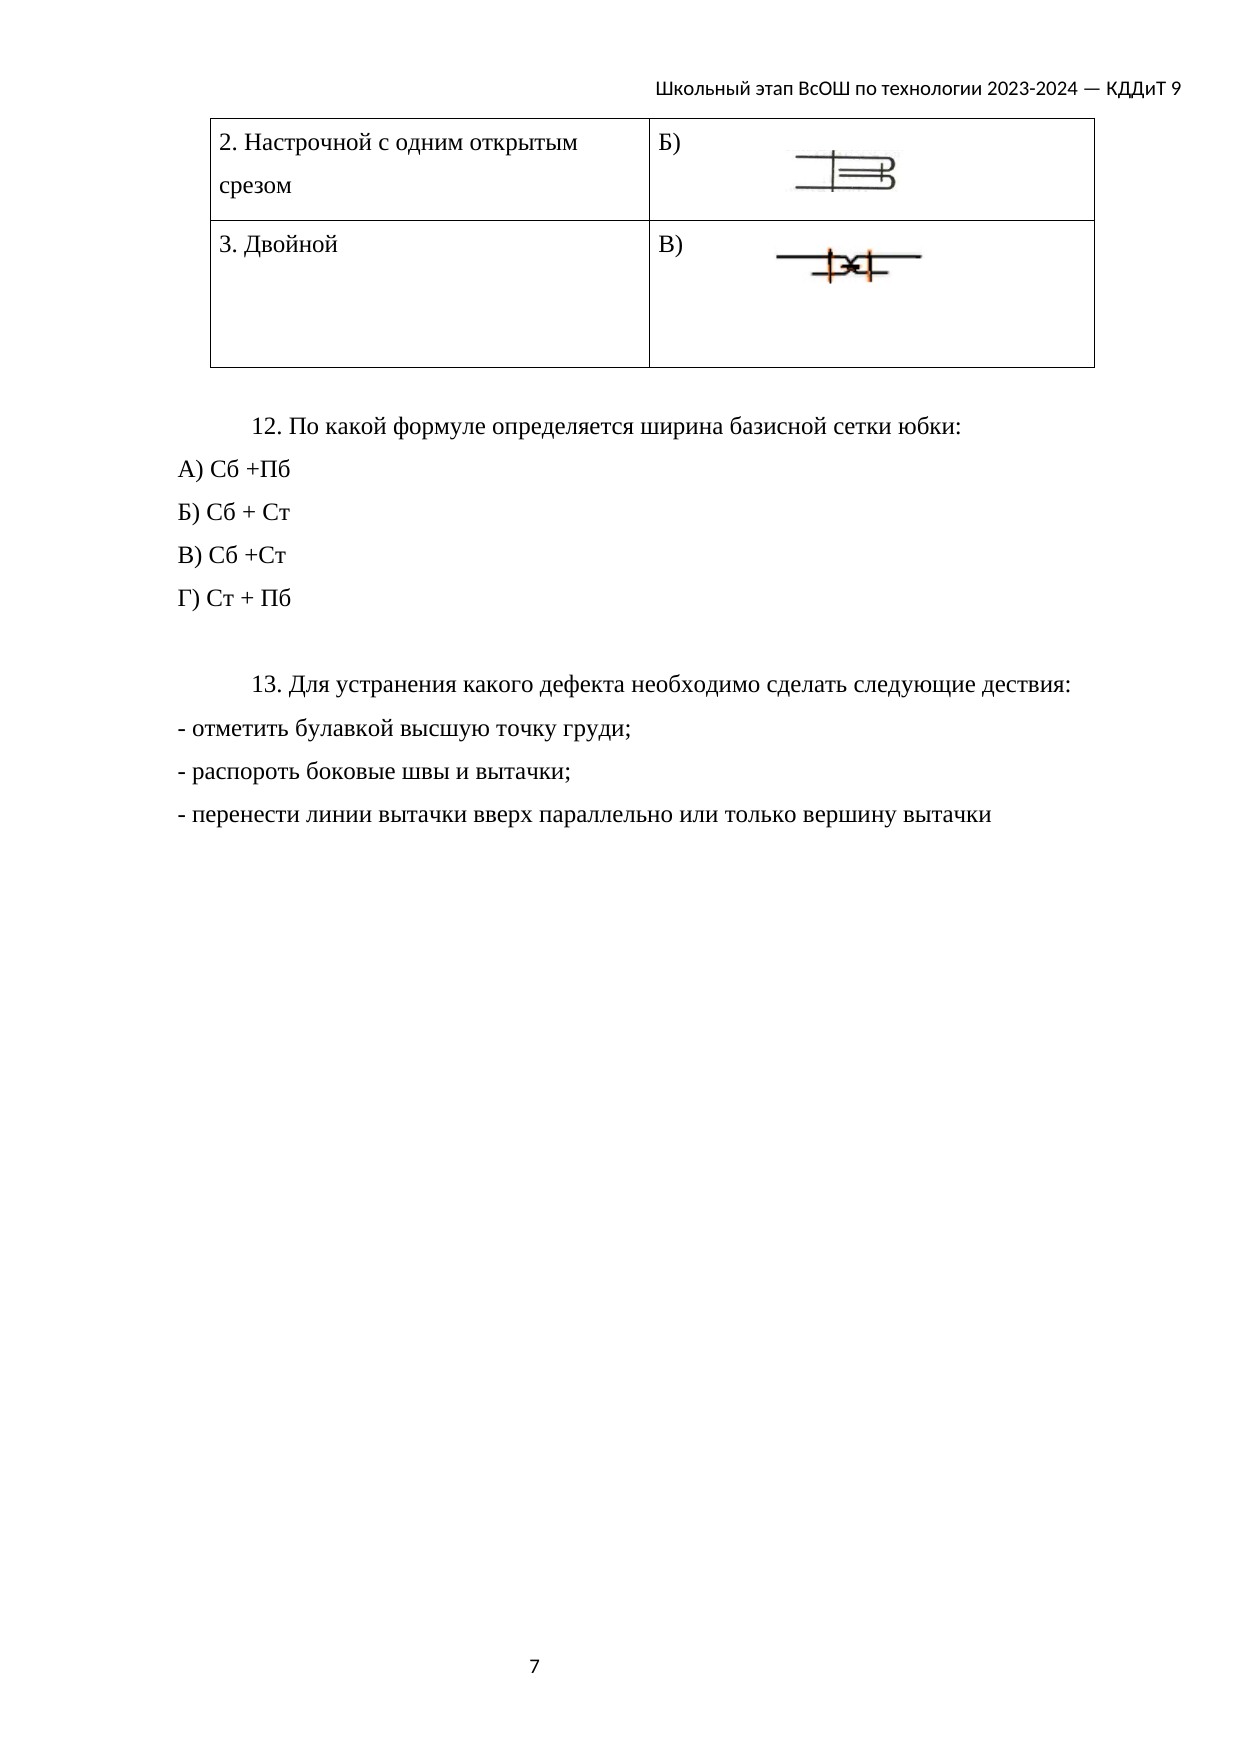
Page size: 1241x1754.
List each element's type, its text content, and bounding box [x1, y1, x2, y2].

table_cell Б) [650, 119, 1094, 220]
table_cell 2. Настрочной с одним открытым срезом [211, 119, 649, 220]
list - перенести линии вытачки вверх параллельно или только вершину вытачки [177, 799, 1181, 828]
list По какой формуле определяется ширина базисной сетки юбки: [177, 411, 1181, 439]
list Г) Ст + Пб [177, 583, 1181, 612]
table_cell В) [650, 221, 1094, 367]
list Б) Сб + Ст [177, 497, 1181, 526]
table_cell 3. Двойной [211, 221, 649, 367]
list А) Сб +Пб [177, 454, 1181, 483]
list - отметить булавкой высшую точку груди; [177, 713, 1181, 741]
list Для устранения какого дефекта необходимо сделать следующие дествия: [177, 669, 1181, 698]
list В) Сб +Ст [177, 540, 1181, 569]
list - распороть боковые швы и вытачки; [177, 756, 1181, 784]
picture [784, 150, 908, 196]
picture [772, 246, 926, 283]
